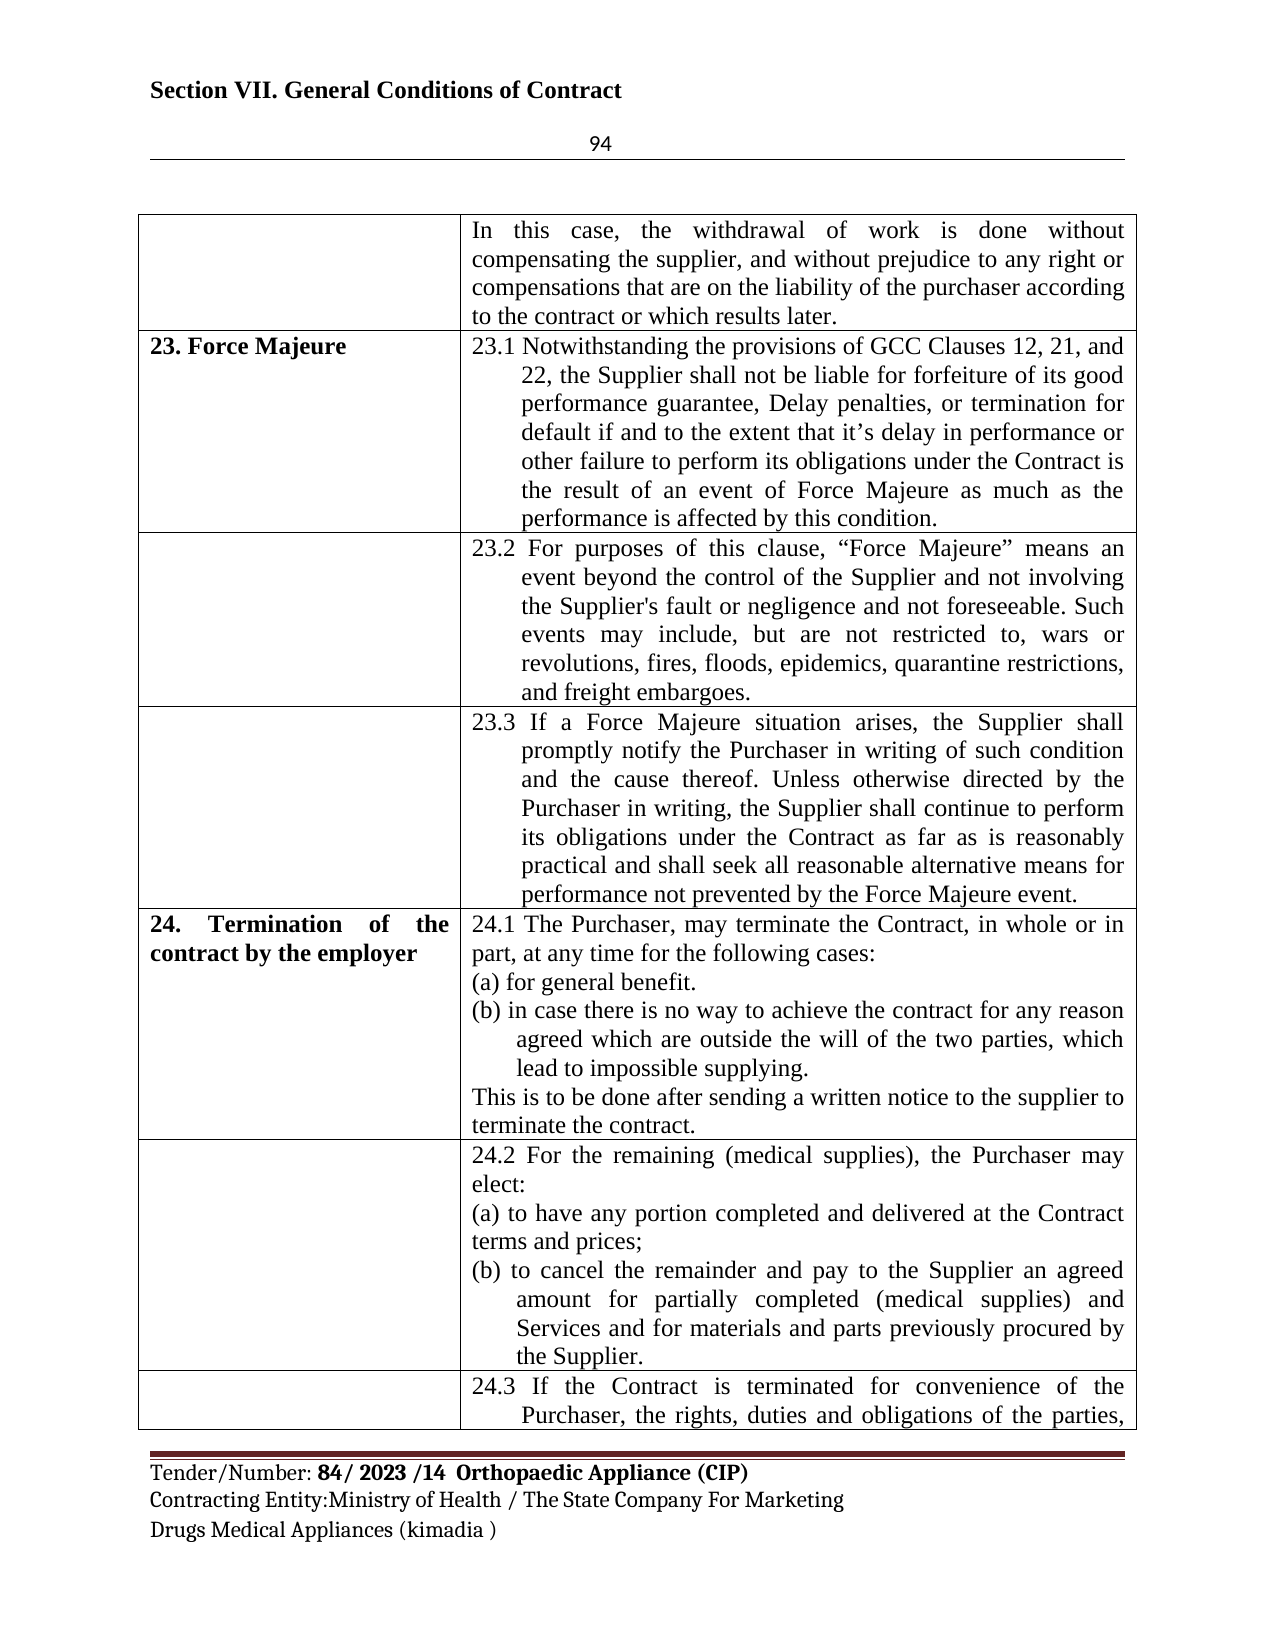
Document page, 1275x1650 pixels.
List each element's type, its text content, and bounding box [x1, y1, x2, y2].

table_cell [139, 533, 460, 706]
table_cell [139, 707, 460, 908]
table_cell 23.3 If a Force Majeure situation arises, the Supplier shall promptly notify the Purchaser in writing of such condition and the cause thereof. Unless otherwise directed by the Purchaser in writing, the Supplier shall continue to perform its obligations under the Contract as far as is reasonably practical and shall seek all reasonable alternative means for performance not prevented by the Force Majeure event. [461, 707, 1136, 908]
table_cell 24. Termination of the contract by the employer [139, 909, 460, 1139]
table_cell 23.1 Notwithstanding the provisions of GCC Clauses 12, 21, and 22, the Supplier shall not be liable for forfeiture of its good performance guarantee, Delay penalties, or termination for default if and to the extent that it’s delay in performance or other failure to perform its obligations under the Contract is the result of an event of Force Majeure as much as the performance is affected by this condition. [461, 331, 1136, 532]
table_cell [139, 1140, 460, 1370]
table_cell 23. Force Majeure [139, 331, 460, 532]
table_cell 24.2 For the remaining (medical supplies), the Purchaser may elect: (a) to have any portion completed and delivered at the Contract terms and prices; (b) to cancel the remainder and pay to the Supplier an agreed amount for partially completed (medical supplies) and Services and for materials and parts previously procured by the Supplier. [461, 1140, 1136, 1370]
table_cell [139, 1371, 460, 1429]
table_cell 24.1 The Purchaser, may terminate the Contract, in whole or in part, at any time for the following cases: (a) for general benefit. (b) in case there is no way to achieve the contract for any reason agreed which are outside the will of the two parties, which lead to impossible supplying. This is to be done after sending a written notice to the supplier to terminate the contract. [461, 909, 1136, 1139]
table_header [139, 215, 460, 330]
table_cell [461, 1371, 1136, 1429]
table_header In this case, the withdrawal of work is done without compensating the supplier, and without prejudice to any right or compensations that are on the liability of the purchaser according to the contract or which results later. [461, 215, 1136, 330]
table_cell 23.2 For purposes of this clause, “Force Majeure” means an event beyond the control of the Supplier and not involving the Supplier's fault or negligence and not foreseeable. Such events may include, but are not restricted to, wars or revolutions, fires, floods, epidemics, quarantine restrictions, and freight embargoes. [461, 533, 1136, 706]
